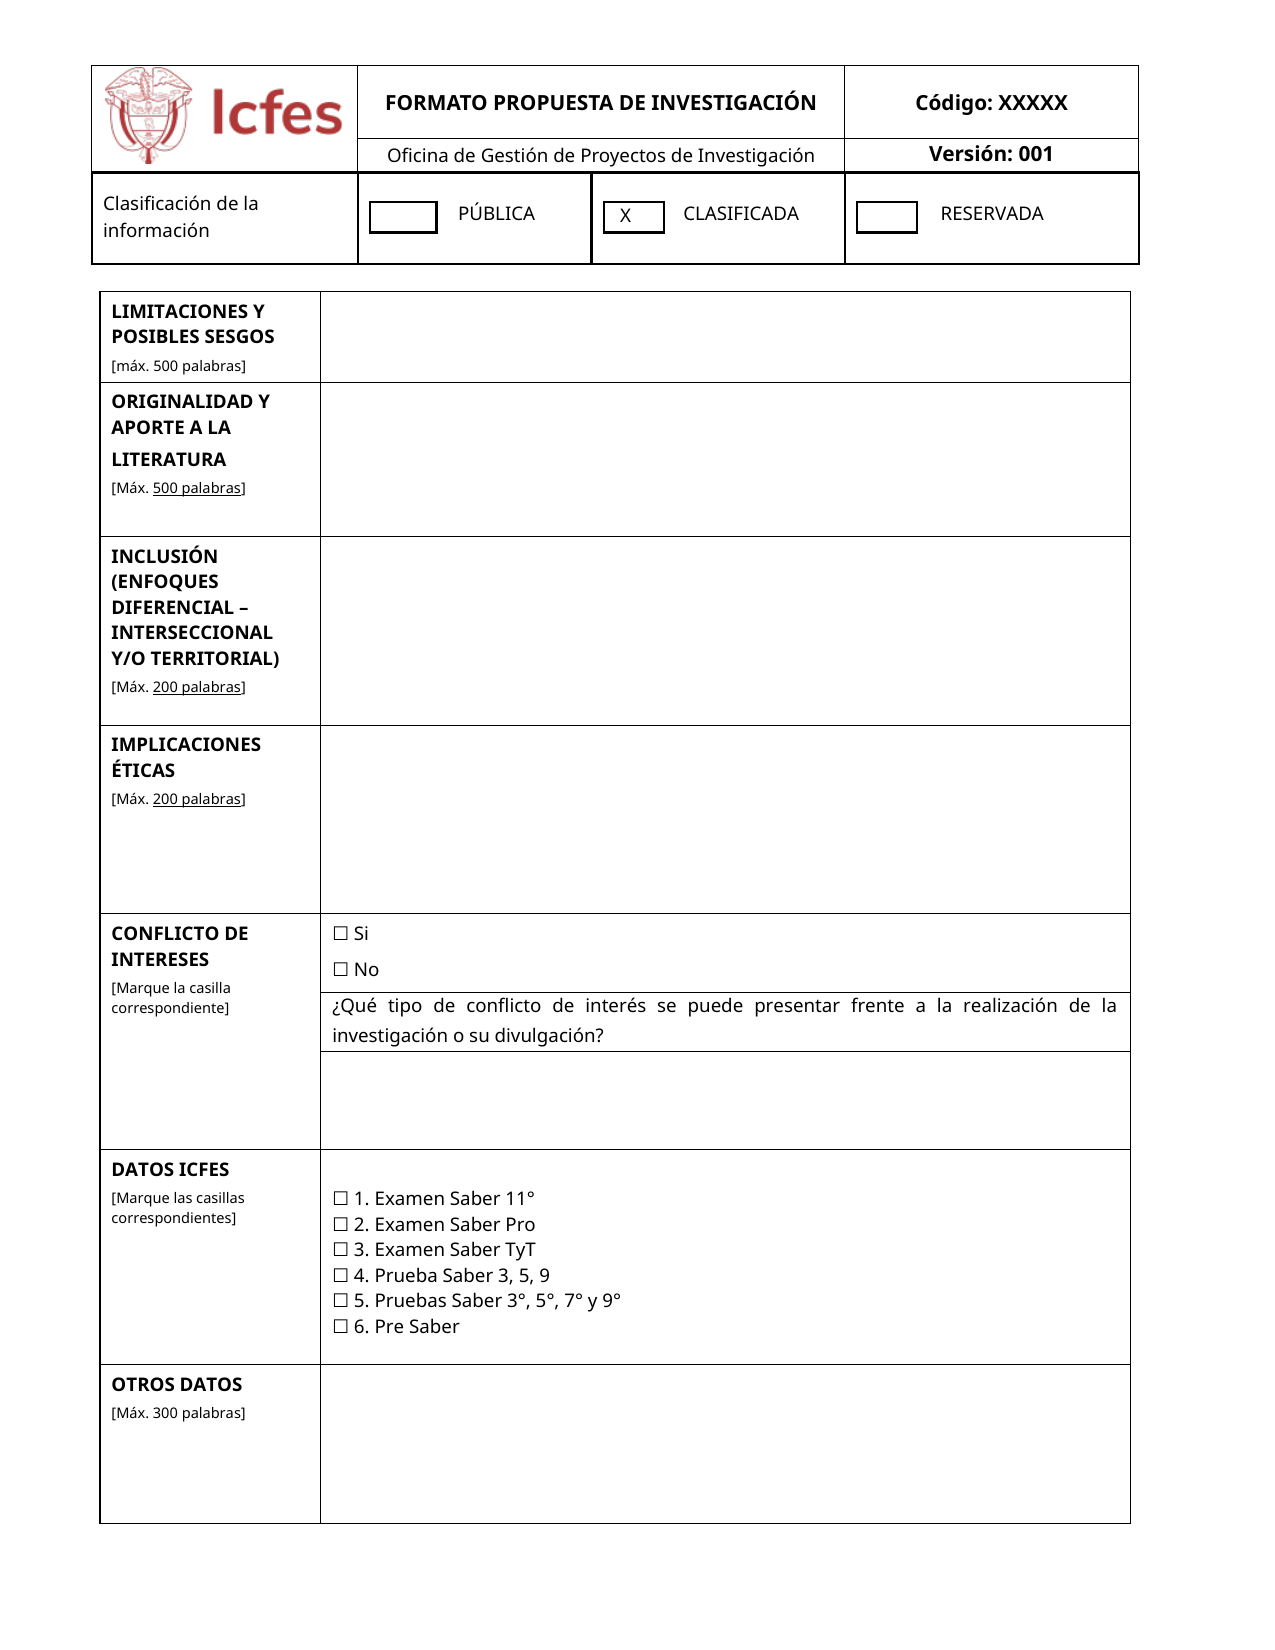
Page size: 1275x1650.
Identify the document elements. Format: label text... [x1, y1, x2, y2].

table_cell Si No [321, 914, 1130, 992]
table_cell DATOS ICFES [Marque las casillas correspondientes] [101, 1150, 320, 1364]
picture [103, 67, 344, 164]
table_cell OTROS DATOS [Máx. 300 palabras] [101, 1365, 320, 1523]
table_cell [321, 383, 1130, 536]
table_cell ¿Qué tipo de conflicto de interés se puede presentar frente a la realización de la investigación o su divulgación? [321, 993, 1130, 1051]
table_cell [321, 537, 1130, 724]
table_cell [321, 292, 1130, 382]
table_cell [321, 1052, 1130, 1149]
table_cell INCLUSIÓN (ENFOQUES DIFERENCIAL – INTERSECCIONAL Y/O TERRITORIAL) [Máx. 200 palabras] [101, 537, 320, 724]
table_cell 1. Examen Saber 11° 2. Examen Saber Pro​ 3. Examen Saber TyT​ 4. Prueba Saber 3, 5, 9 5. Pruebas Saber 3°, 5°, 7° y 9° 6. Pre Saber [321, 1150, 1130, 1364]
table_cell CONFLICTO DE INTERESES [Marque la casilla correspondiente] [101, 914, 320, 1149]
table_cell IMPLICACIONES ÉTICAS [Máx. 200 palabras] [101, 726, 320, 913]
table_cell ORIGINALIDAD Y APORTE A LA LITERATURA [Máx. 500 palabras] [101, 383, 320, 536]
table_cell LIMITACIONES Y POSIBLES SESGOS [máx. 500 palabras] [101, 292, 320, 382]
table_cell [321, 726, 1130, 913]
table_cell [321, 1365, 1130, 1523]
